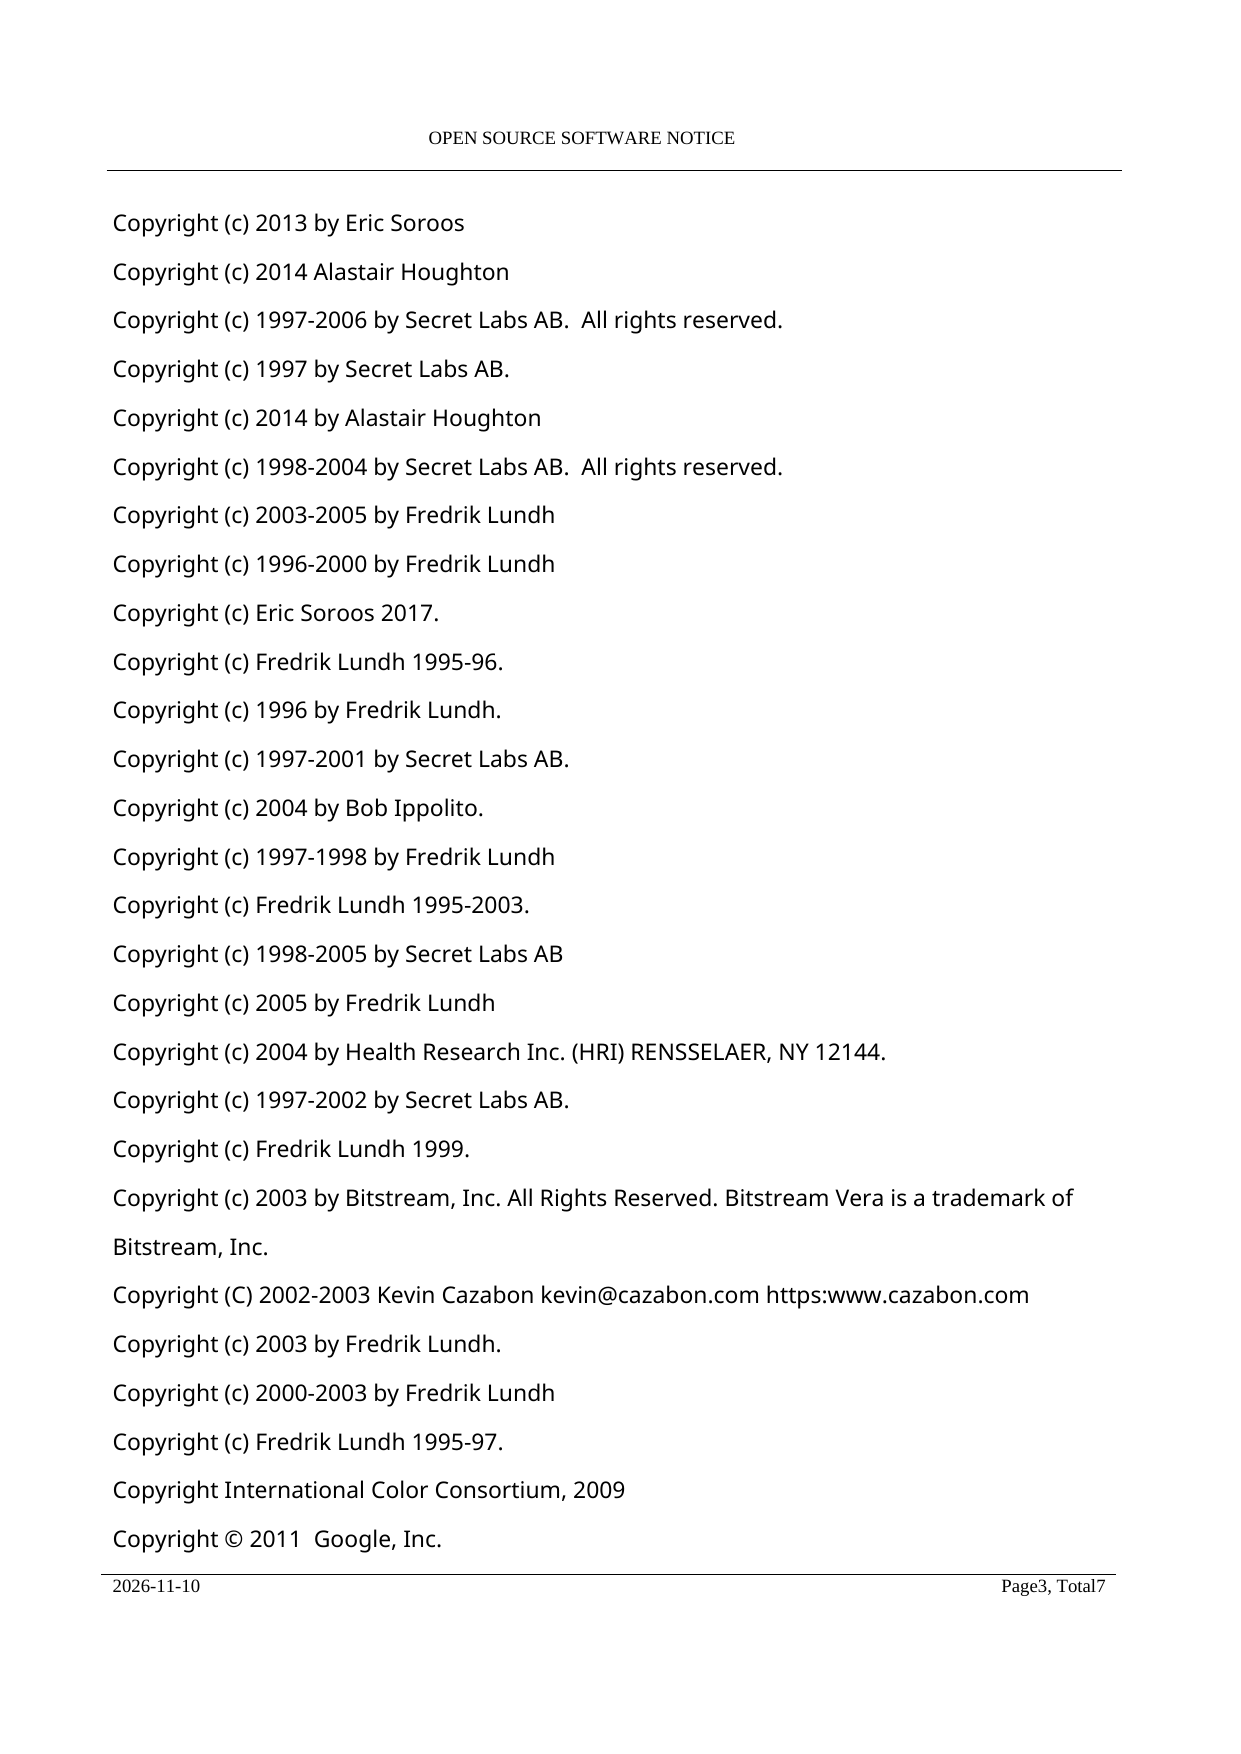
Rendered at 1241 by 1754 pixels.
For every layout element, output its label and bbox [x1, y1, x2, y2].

text [112, 206, 1128, 1555]
